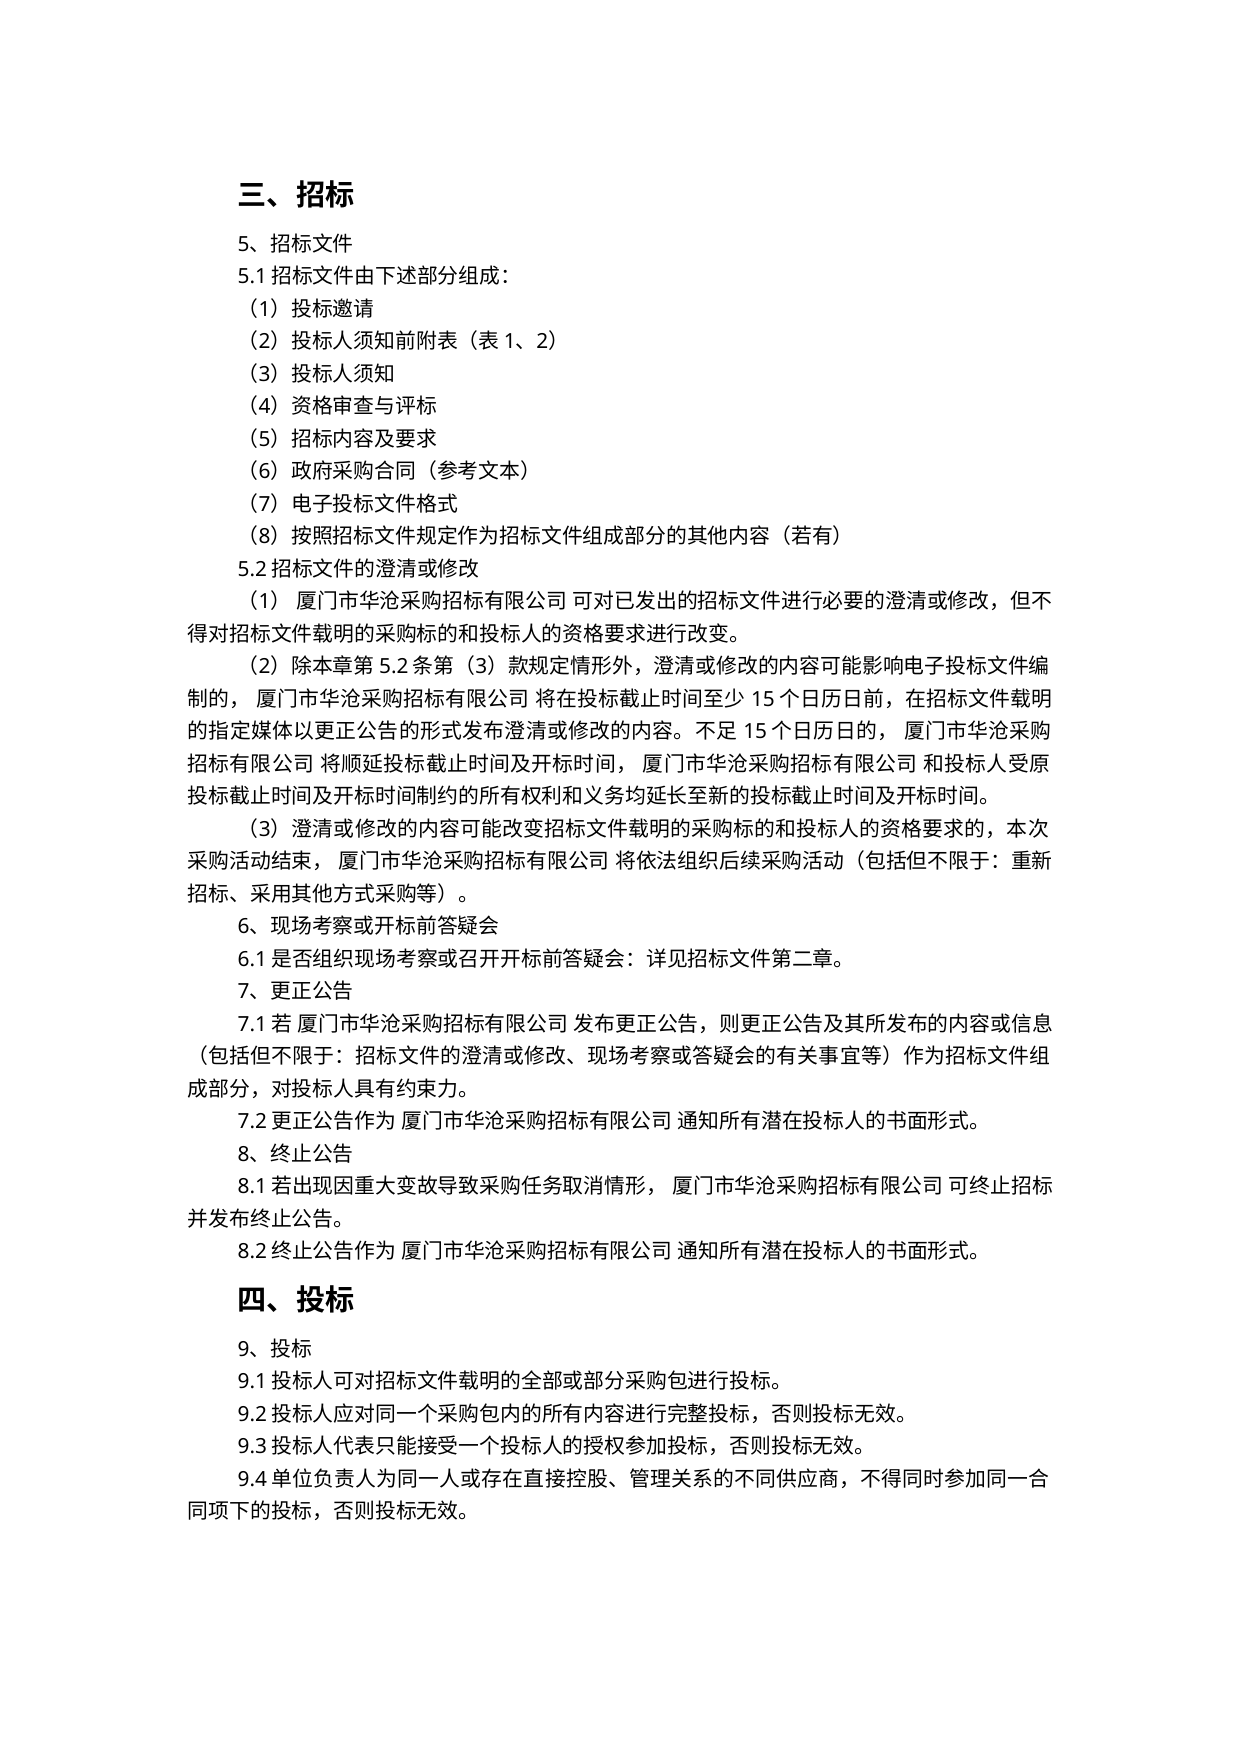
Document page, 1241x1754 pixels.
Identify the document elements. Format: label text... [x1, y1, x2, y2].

text 三、招标 [187, 162, 1053, 227]
text （5）招标内容及要求 [187, 422, 1053, 454]
text 5.2招标文件的澄清或修改 [187, 552, 1053, 584]
text 7、更正公告 [187, 974, 1053, 1007]
text （1） 厦门市华沧采购招标有限公司 可对已发出的招标文件进行必要的澄清或修改，但不得对招标文件载明的采购标的和投标人的资格要求进行改变。 [187, 584, 1053, 649]
text 8、终止公告 [187, 1137, 1053, 1169]
text 7.2更正公告作为 厦门市华沧采购招标有限公司 通知所有潜在投标人的书面形式。 [187, 1104, 1053, 1137]
text 9.1投标人可对招标文件载明的全部或部分采购包进行投标。 [187, 1364, 1053, 1397]
text （8）按照招标文件规定作为招标文件组成部分的其他内容（若有） [187, 519, 1053, 552]
text 8.2终止公告作为 厦门市华沧采购招标有限公司 通知所有潜在投标人的书面形式。 [187, 1234, 1053, 1267]
text （3）澄清或修改的内容可能改变招标文件载明的采购标的和投标人的资格要求的，本次采购活动结束， 厦门市华沧采购招标有限公司 将依法组织后续采购活动（包括但不限于：重新招标、采用其他方式采购等）。 [187, 812, 1053, 909]
text 四、投标 [187, 1267, 1053, 1332]
text 6、现场考察或开标前答疑会 [187, 909, 1053, 942]
text 8.1若出现因重大变故导致采购任务取消情形， 厦门市华沧采购招标有限公司 可终止招标并发布终止公告。 [187, 1169, 1053, 1234]
text 5、招标文件 [187, 227, 1053, 259]
text （3）投标人须知 [187, 357, 1053, 389]
text （1）投标邀请 [187, 292, 1053, 324]
text 9、投标 [187, 1332, 1053, 1364]
text （4）资格审查与评标 [187, 389, 1053, 422]
text 9.2投标人应对同一个采购包内的所有内容进行完整投标，否则投标无效。 [187, 1397, 1053, 1429]
text 7.1若 厦门市华沧采购招标有限公司 发布更正公告，则更正公告及其所发布的内容或信息（包括但不限于：招标文件的澄清或修改、现场考察或答疑会的有关事宜等）作为招标文件组成部分，对投标人具有约束力。 [187, 1007, 1053, 1104]
text 9.4单位负责人为同一人或存在直接控股、管理关系的不同供应商，不得同时参加同一合同项下的投标，否则投标无效。 [187, 1462, 1053, 1527]
text （2）投标人须知前附表（表1、2） [187, 324, 1053, 357]
text （7）电子投标文件格式 [187, 487, 1053, 519]
text 9.3投标人代表只能接受一个投标人的授权参加投标，否则投标无效。 [187, 1429, 1053, 1462]
text 6.1是否组织现场考察或召开开标前答疑会：详见招标文件第二章。 [187, 942, 1053, 974]
text （6）政府采购合同（参考文本） [187, 454, 1053, 487]
text 5.1招标文件由下述部分组成： [187, 259, 1053, 292]
text （2）除本章第5.2条第（3）款规定情形外，澄清或修改的内容可能影响电子投标文件编制的， 厦门市华沧采购招标有限公司 将在投标截止时间至少15个日历日前，在招标文件载明的指定媒体以更正公告的形式发布澄清或修改的内容。不足15个日历日的， 厦门市华沧采购招标有限公司 将顺延投标截止时间及开标时间， 厦门市华沧采购招标有限公司 和投标人受原投标截止时间及开标时间制约的所有权利和义务均延长至新的投标截止时间及开标时间。 [187, 649, 1053, 812]
